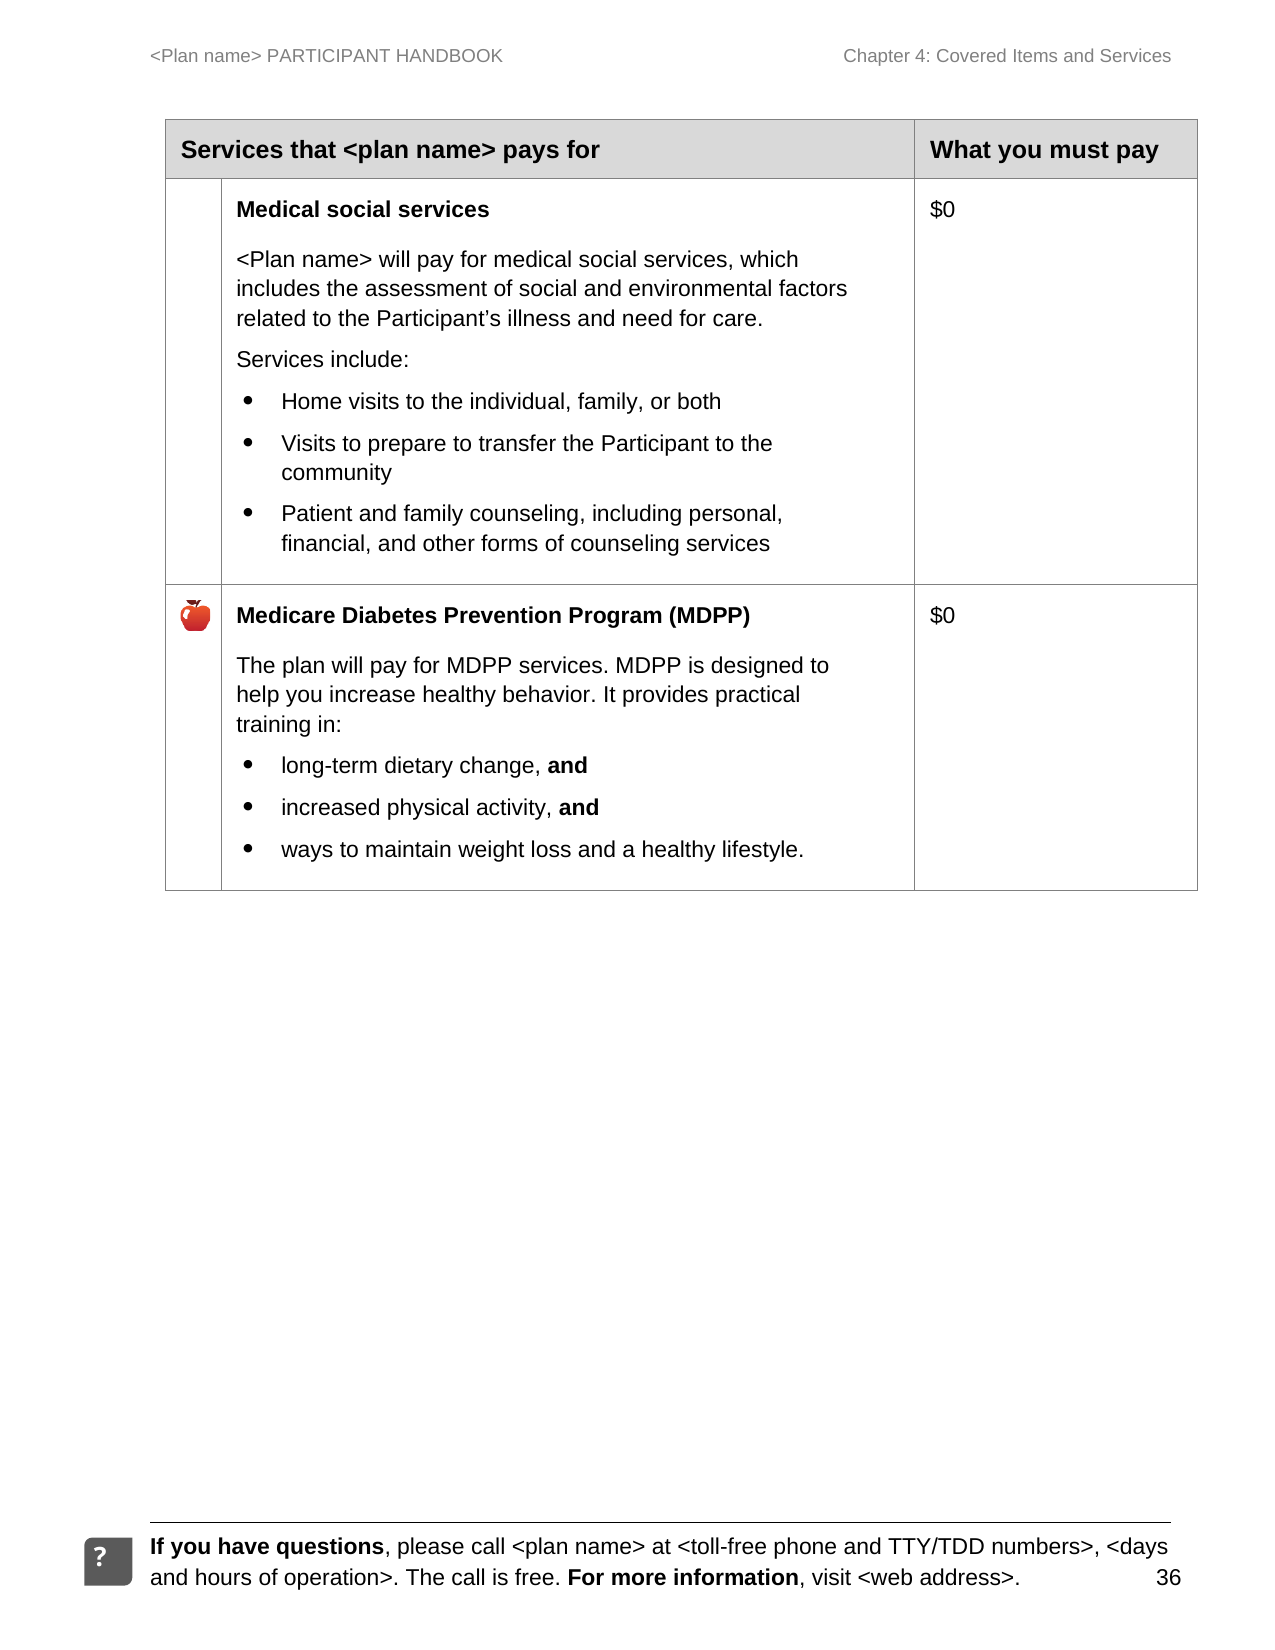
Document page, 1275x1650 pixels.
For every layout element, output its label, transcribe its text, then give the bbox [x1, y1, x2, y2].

table_cell $0 [915, 585, 1197, 890]
table_cell $0 [915, 179, 1197, 584]
picture [180, 600, 211, 631]
table_cell [166, 179, 221, 584]
table_cell Medicare Diabetes Prevention Program (MDPP) The plan will pay for MDPP services. MDPP is designed to help you increase healthy behavior. It provides practical training in: long-term dietary change, and increased physical activity, and ways to maintain weight loss and a healthy lifestyle. [222, 585, 914, 890]
table_cell [166, 585, 221, 890]
table_cell Medical social services <Plan name> will pay for medical social services, which includes the assessment of social and environmental factors related to the Participant’s illness and need for care. Services include: Home visits to the individual, family, or both Visits to prepare to transfer the Participant to the community Patient and family counseling, including personal, financial, and other forms of counseling services [222, 179, 914, 584]
table_header What you must pay [915, 120, 1197, 178]
table_header Services that <plan name> pays for [166, 120, 914, 178]
